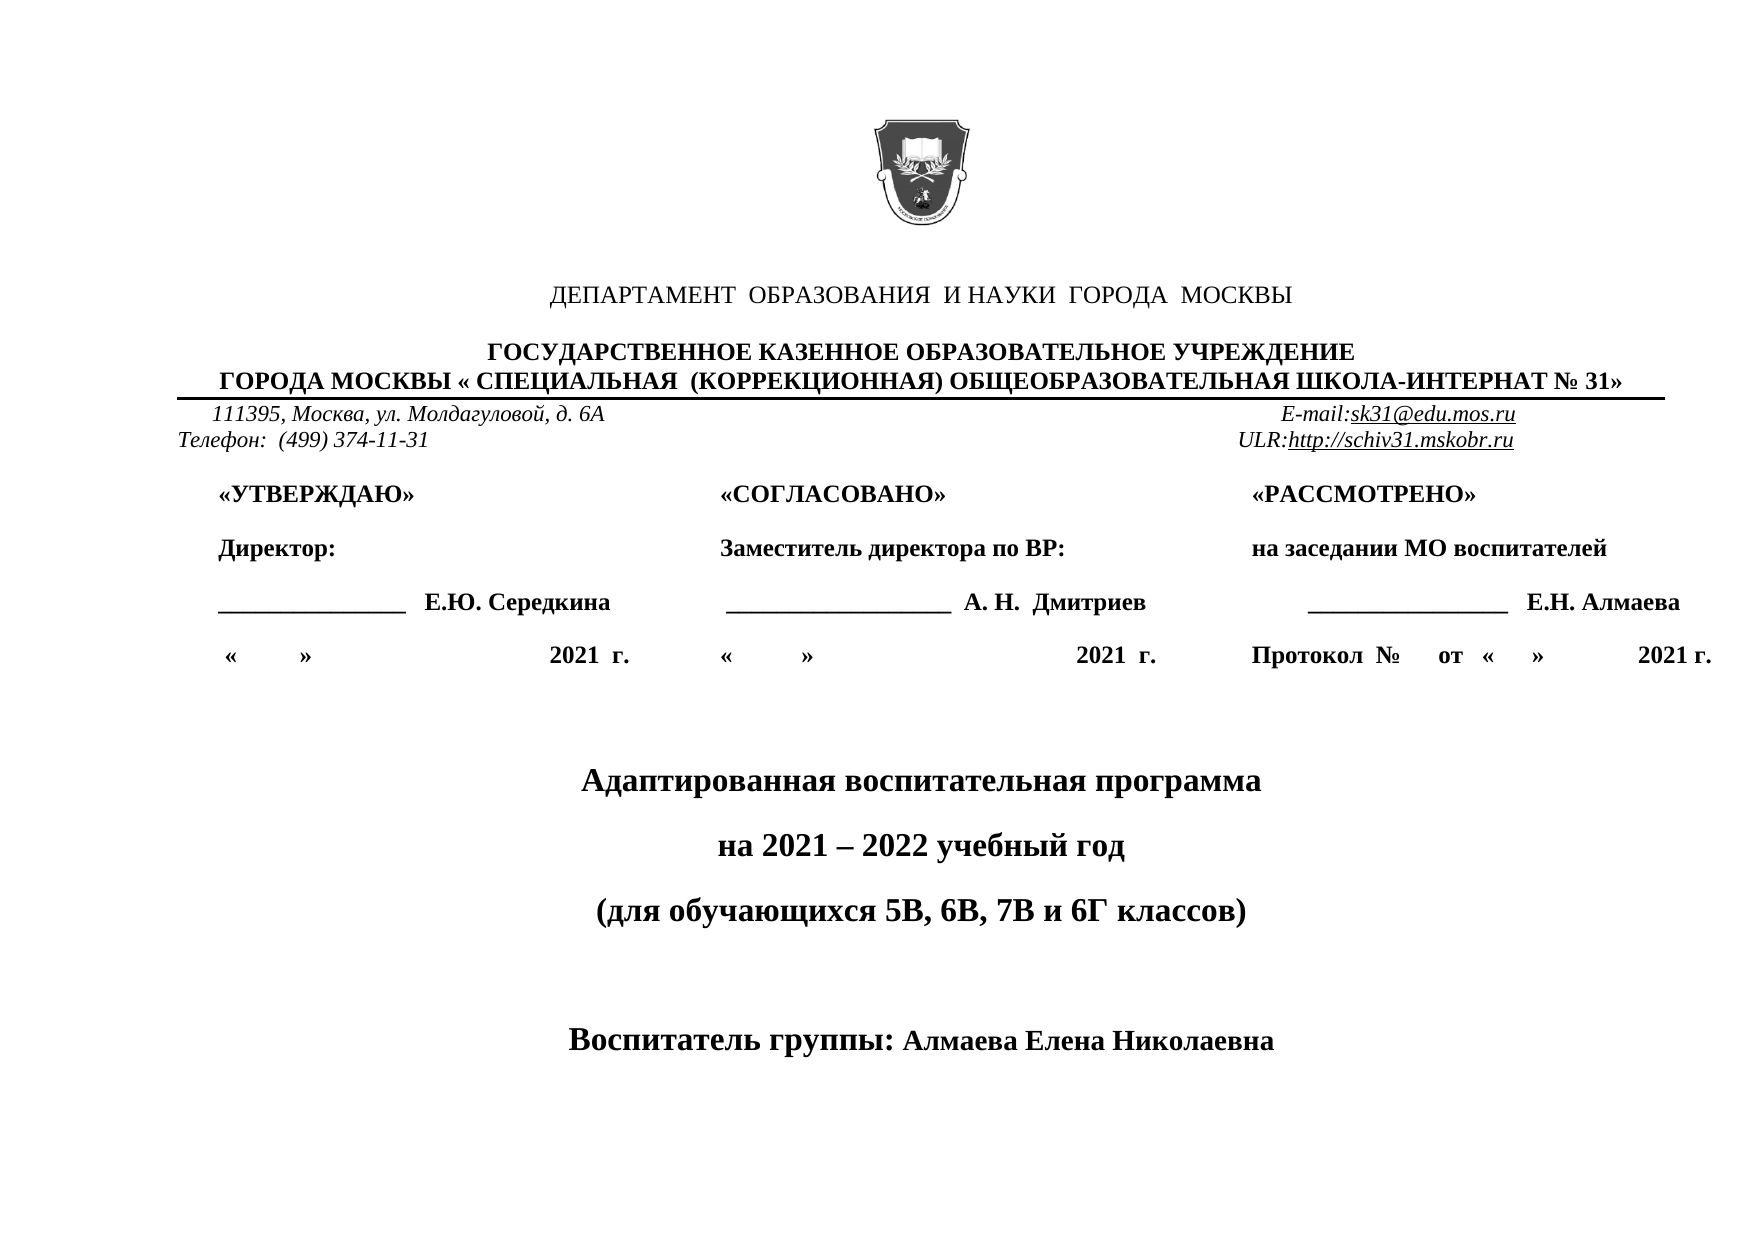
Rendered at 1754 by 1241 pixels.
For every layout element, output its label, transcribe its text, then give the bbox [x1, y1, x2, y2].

text (для обучающихся 5В, 6В, 7В и 6Г классов) [177, 890, 1665, 928]
picture [872, 118, 971, 226]
text ГОСУДАРСТВЕННОЕ КАЗЕННОЕ ОБРАЗОВАТЕЛЬНОЕ УЧРЕЖДЕНИЕ [177, 337, 1665, 366]
table_header «УТВЕРЖДАЮ» Директор: _______________ Е.Ю. Середкина « » 2021 г. [207, 479, 709, 701]
text ГОРОДА МОСКВЫ « СПЕЦИАЛЬНАЯ (КОРРЕКЦИОННАЯ) ОБЩЕОБРАЗОВАТЕЛЬНАЯ ШКОЛА-ИНТЕРНАТ № 31» [177, 366, 1665, 397]
text Телефон: (499) 374-11-31 ULR:http://schiv31.mskobr.ru [177, 426, 1665, 453]
text на 2021 – 2022 учебный год [177, 825, 1665, 863]
table_header «СОГЛАСОВАНО» Заместитель директора по ВР: __________________ А. Н. Дмитриев « » 2021 г. [709, 479, 1240, 701]
table_header «РАССМОТРЕНО» на заседании МО воспитателей ________________ Е.Н. Алмаева Протокол № от « » 2021 г. [1240, 479, 1728, 701]
text Адаптированная воспитательная программа [177, 760, 1665, 798]
text 111395, Москва, ул. Молдагуловой, д. 6А E-mail:sk31@edu.mos.ru [177, 400, 1665, 426]
text Воспитатель группы: Алмаева Елена Николаевна [177, 1019, 1665, 1058]
text ДЕПАРТАМЕНТ ОБРАЗОВАНИЯ И НАУКИ ГОРОДА МОСКВЫ [177, 280, 1665, 308]
